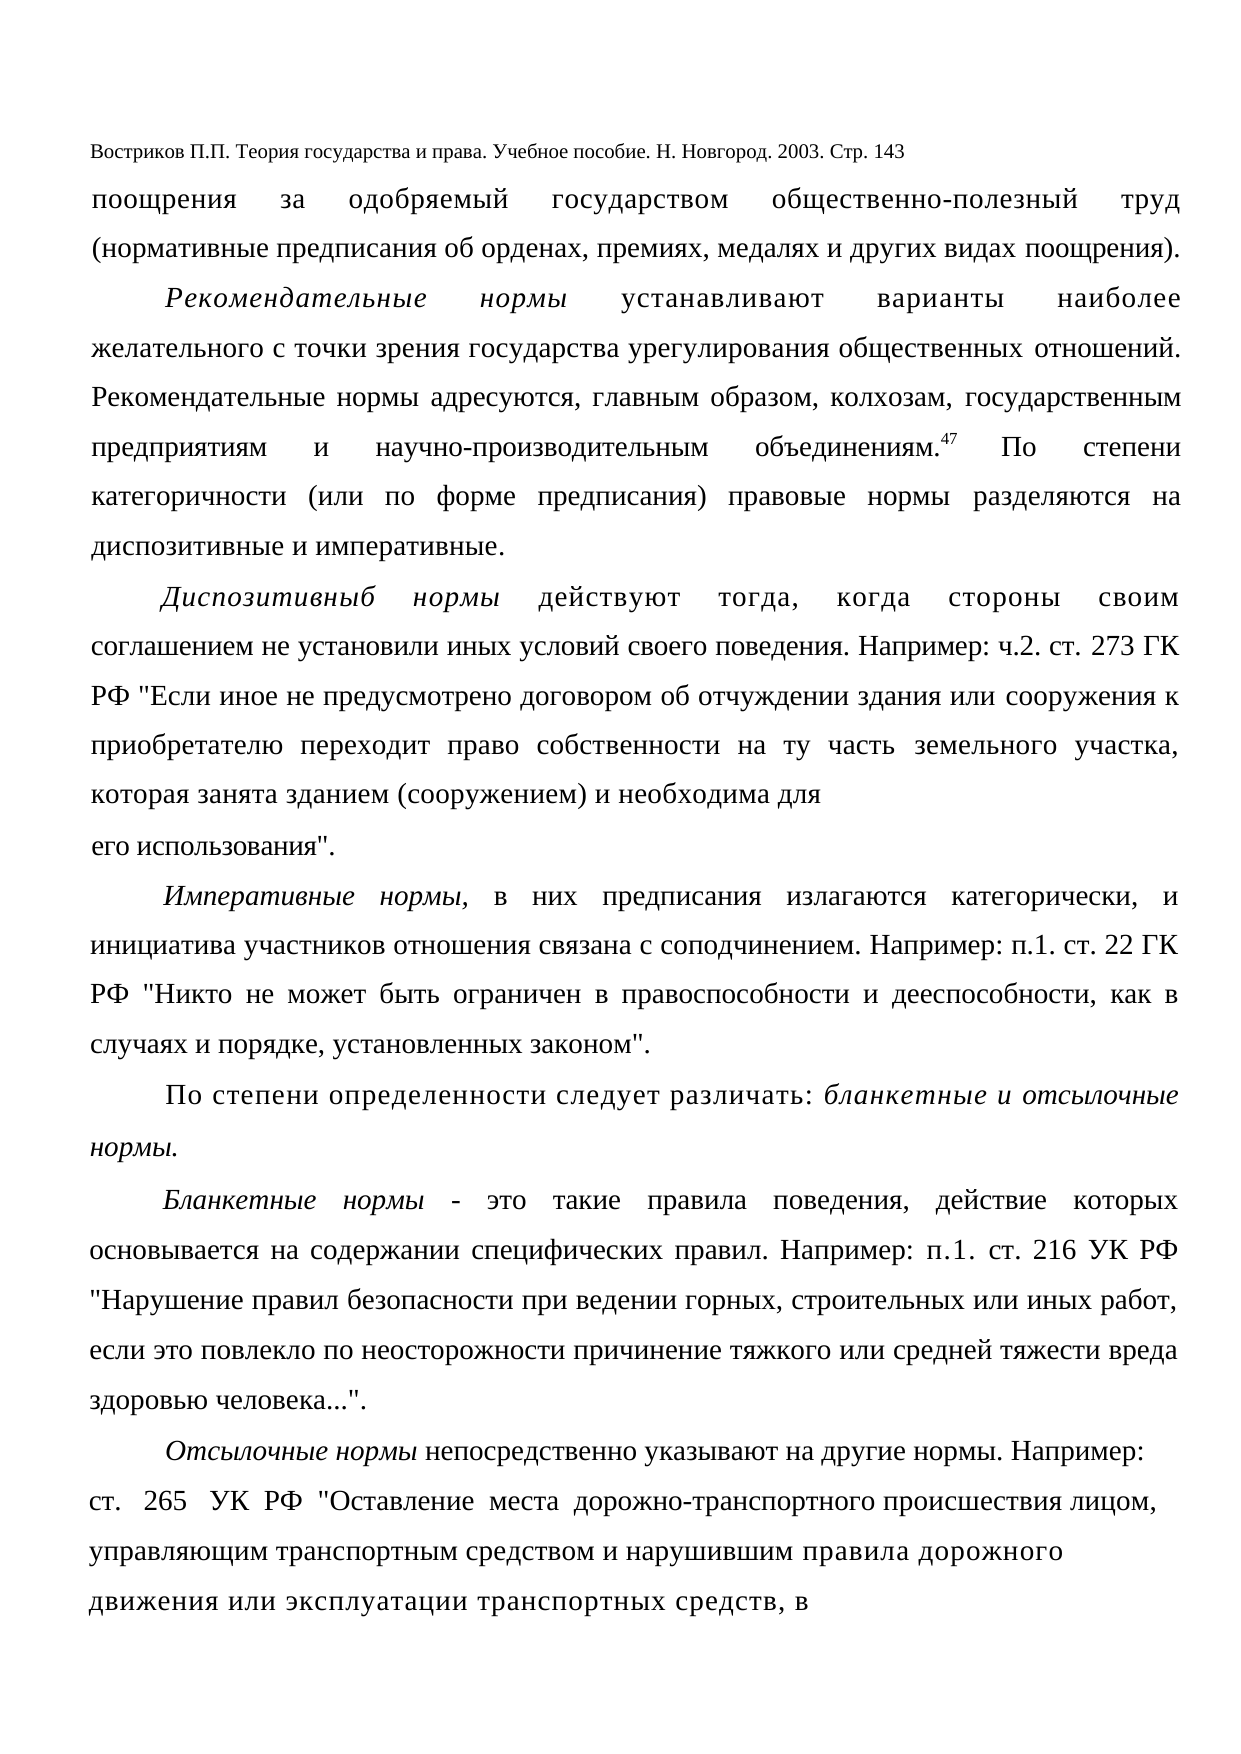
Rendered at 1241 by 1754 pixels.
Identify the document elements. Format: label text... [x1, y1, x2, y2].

text Диспозитивныб нормы действуют тогда, когда стороны своим соглашением не установили иных условий своего поведения. Например: ч.2. ст. 273 ГК РФ "Если иное не предусмотрено договором об отчуждении здания или сооружения к приобретателю переходит право собственности на ту часть земельного участка, которая занята зданием (сооружением) и необходима для [91, 566, 1179, 814]
text Рекомендательные нормы устанавливают варианты наиболее желательного с точки зрения государства урегулирования общественных отношений. Рекомендательные нормы адресуются, главным образом, колхозам, государственным предприятиям и научно-производительным объединениям.47 По степени категоричности (или по форме предписания) правовые нормы разделяются на диспозитивные и императивные. [91, 268, 1181, 565]
text Отсылочные нормы непосредственно указывают на другие нормы. Например: ст. 265 УК РФ "Оставление места дорожно-транспортного происшествия лицом, управляющим транспортным средством и нарушившим правила дорожного движения или эксплуатации транспортных средств, в [88, 1420, 1182, 1620]
text Императивные нормы, в них предписания излагаются категорически, и инициатива участников отношения связана с соподчинением. Например: п.1. ст. 22 ГК РФ "Никто не может быть ограничен в правоспособности и дееспособности, как в случаях и порядке, установленных законом". [90, 865, 1179, 1063]
text Бланкетные нормы - это такие правила поведения, действие которых основывается на содержании специфических правил. Например: п.1. ст. 216 УК РФ "Нарушение правил безопасности при ведении горных, строительных или иных работ, если это повлекло по неосторожности причинение тяжкого или средней тяжести вреда здоровью человека...". [89, 1169, 1179, 1419]
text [90, 118, 1178, 169]
text его использования". [91, 828, 1182, 861]
text По степени определенности следует различать: бланкетные и отсылочные нормы. [89, 1063, 1179, 1167]
text поощрения за одобряемый государством общественно-полезный труд (нормативные предписания об орденах, премиях, медалях и других видах поощрения). [92, 169, 1182, 268]
